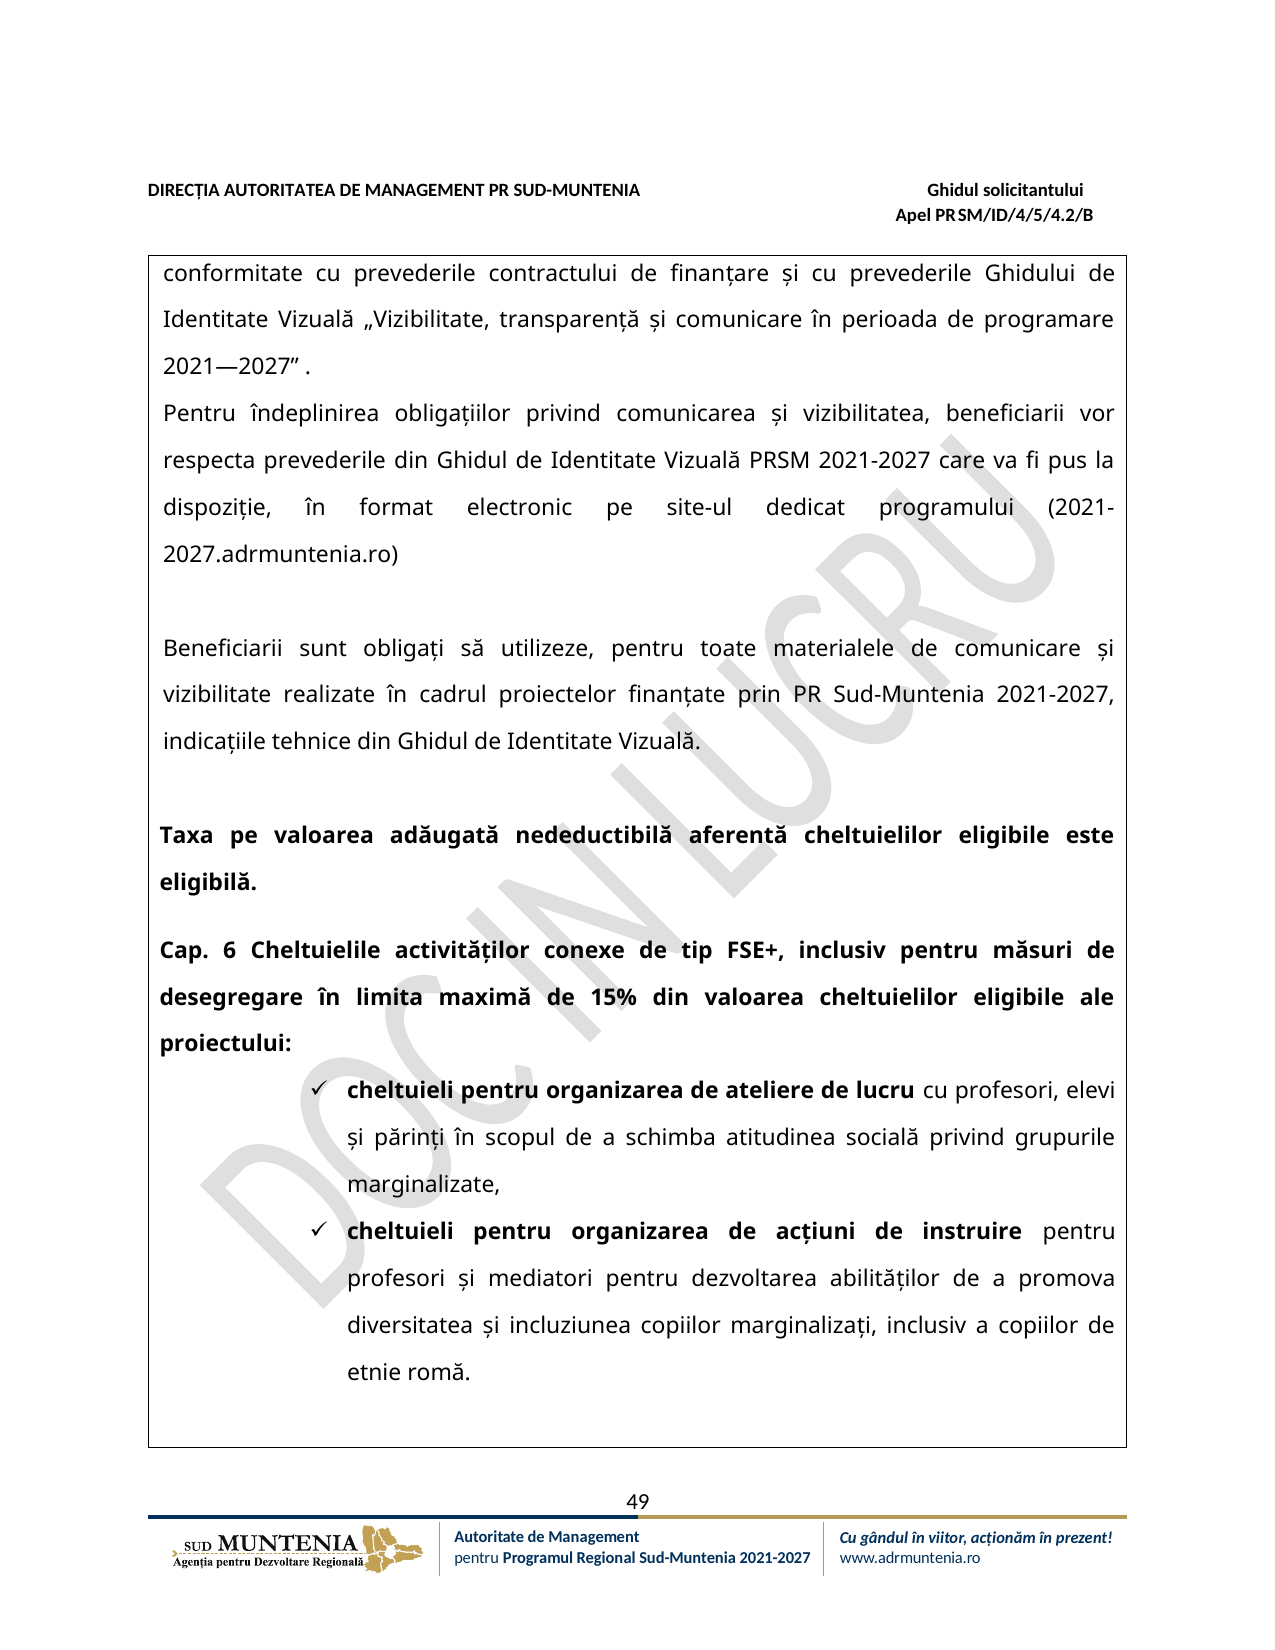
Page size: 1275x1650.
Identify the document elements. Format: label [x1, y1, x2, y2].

table_header [149, 256, 1126, 1447]
